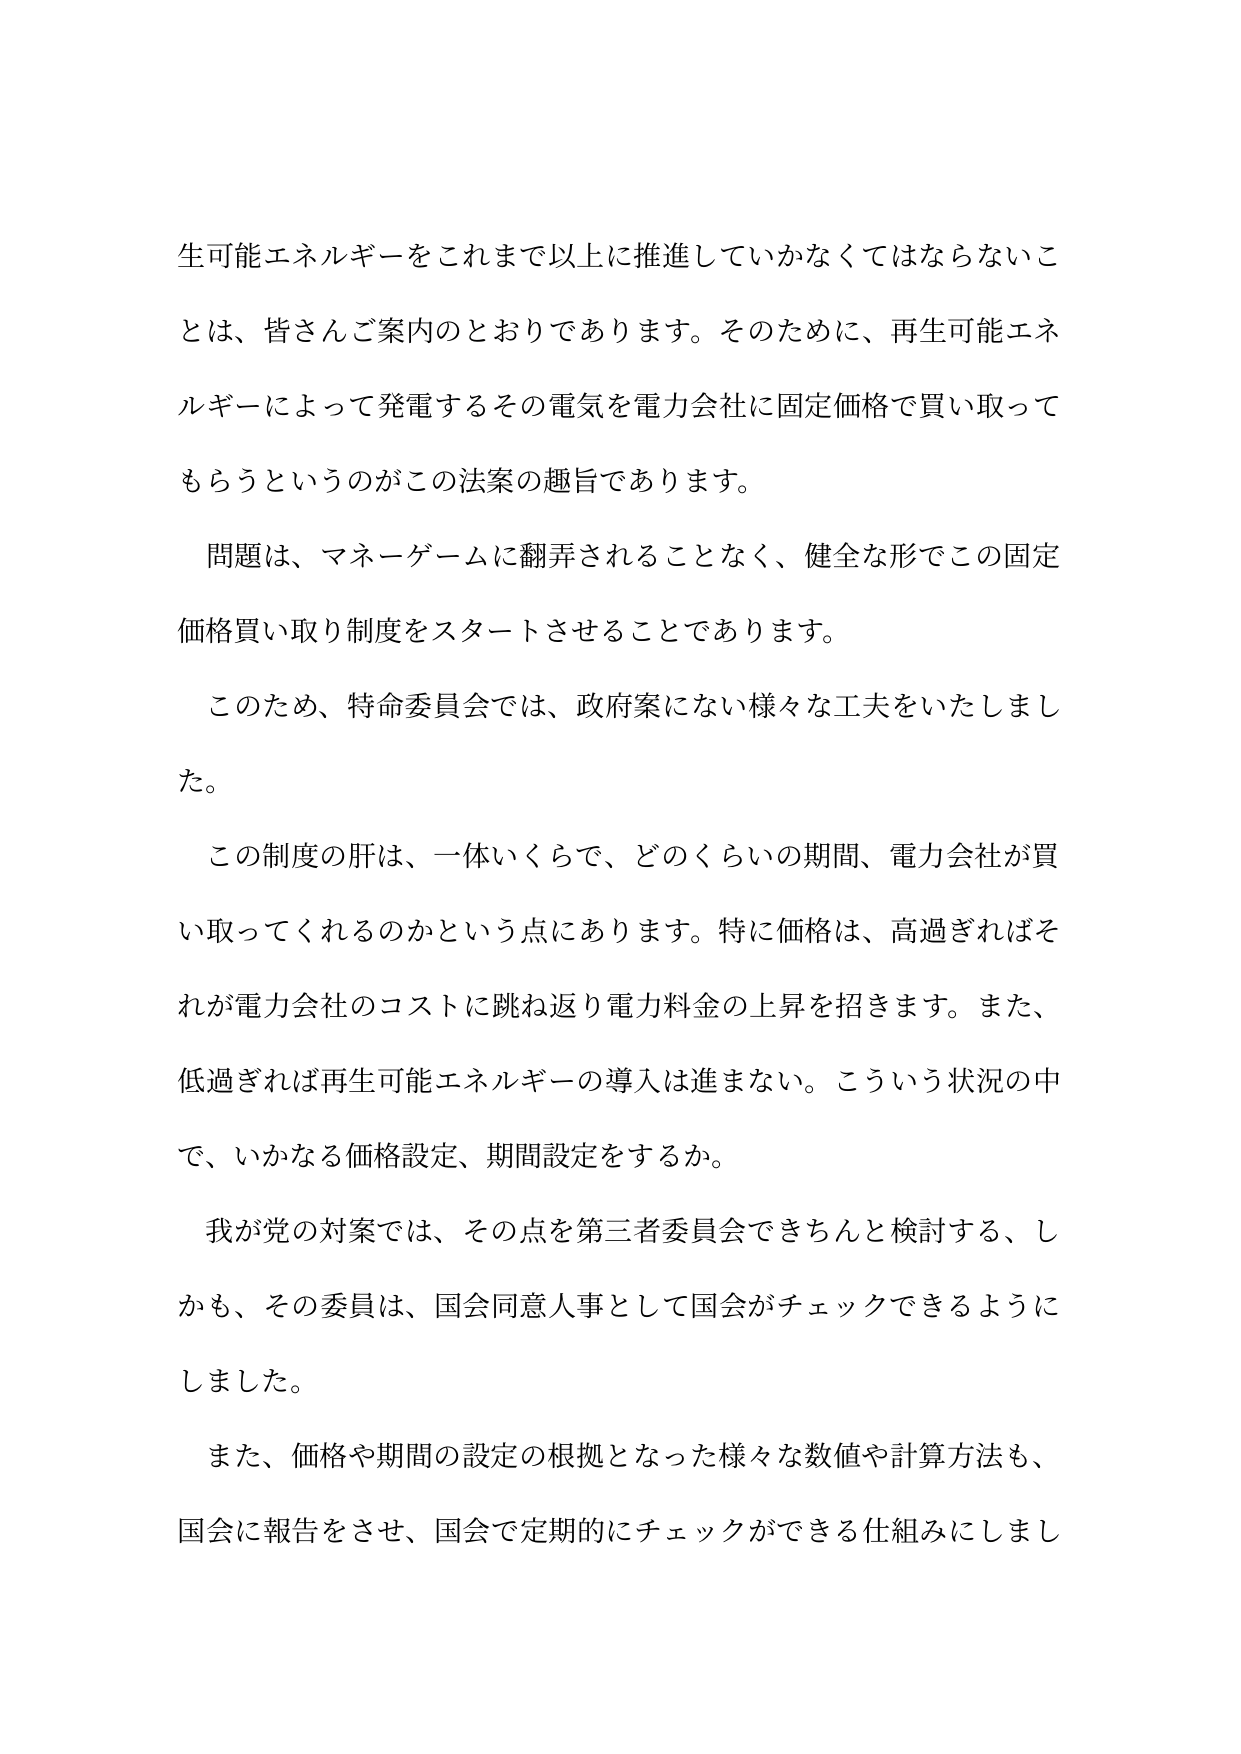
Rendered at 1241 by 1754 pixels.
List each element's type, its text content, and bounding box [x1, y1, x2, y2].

text このため、特命委員会では、政府案にない様々な工夫をいたしました。 [177, 667, 1063, 817]
text 問題は、マネーゲームに翻弄されることなく、健全な形でこの固定価格買い取り制度をスタートさせることであります。 [177, 517, 1063, 667]
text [177, 1417, 1063, 1567]
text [177, 217, 1063, 517]
text 我が党の対案では、その点を第三者委員会できちんと検討する、しかも、その委員は、国会同意人事として国会がチェックできるようにしました。 [177, 1192, 1063, 1417]
text この制度の肝は、一体いくらで、どのくらいの期間、電力会社が買い取ってくれるのかという点にあります。特に価格は、高過ぎればそれが電力会社のコストに跳ね返り電力料金の上昇を招きます。また、低過ぎれば再生可能エネルギーの導入は進まない。こういう状況の中で、いかなる価格設定、期間設定をするか。 [177, 817, 1063, 1192]
